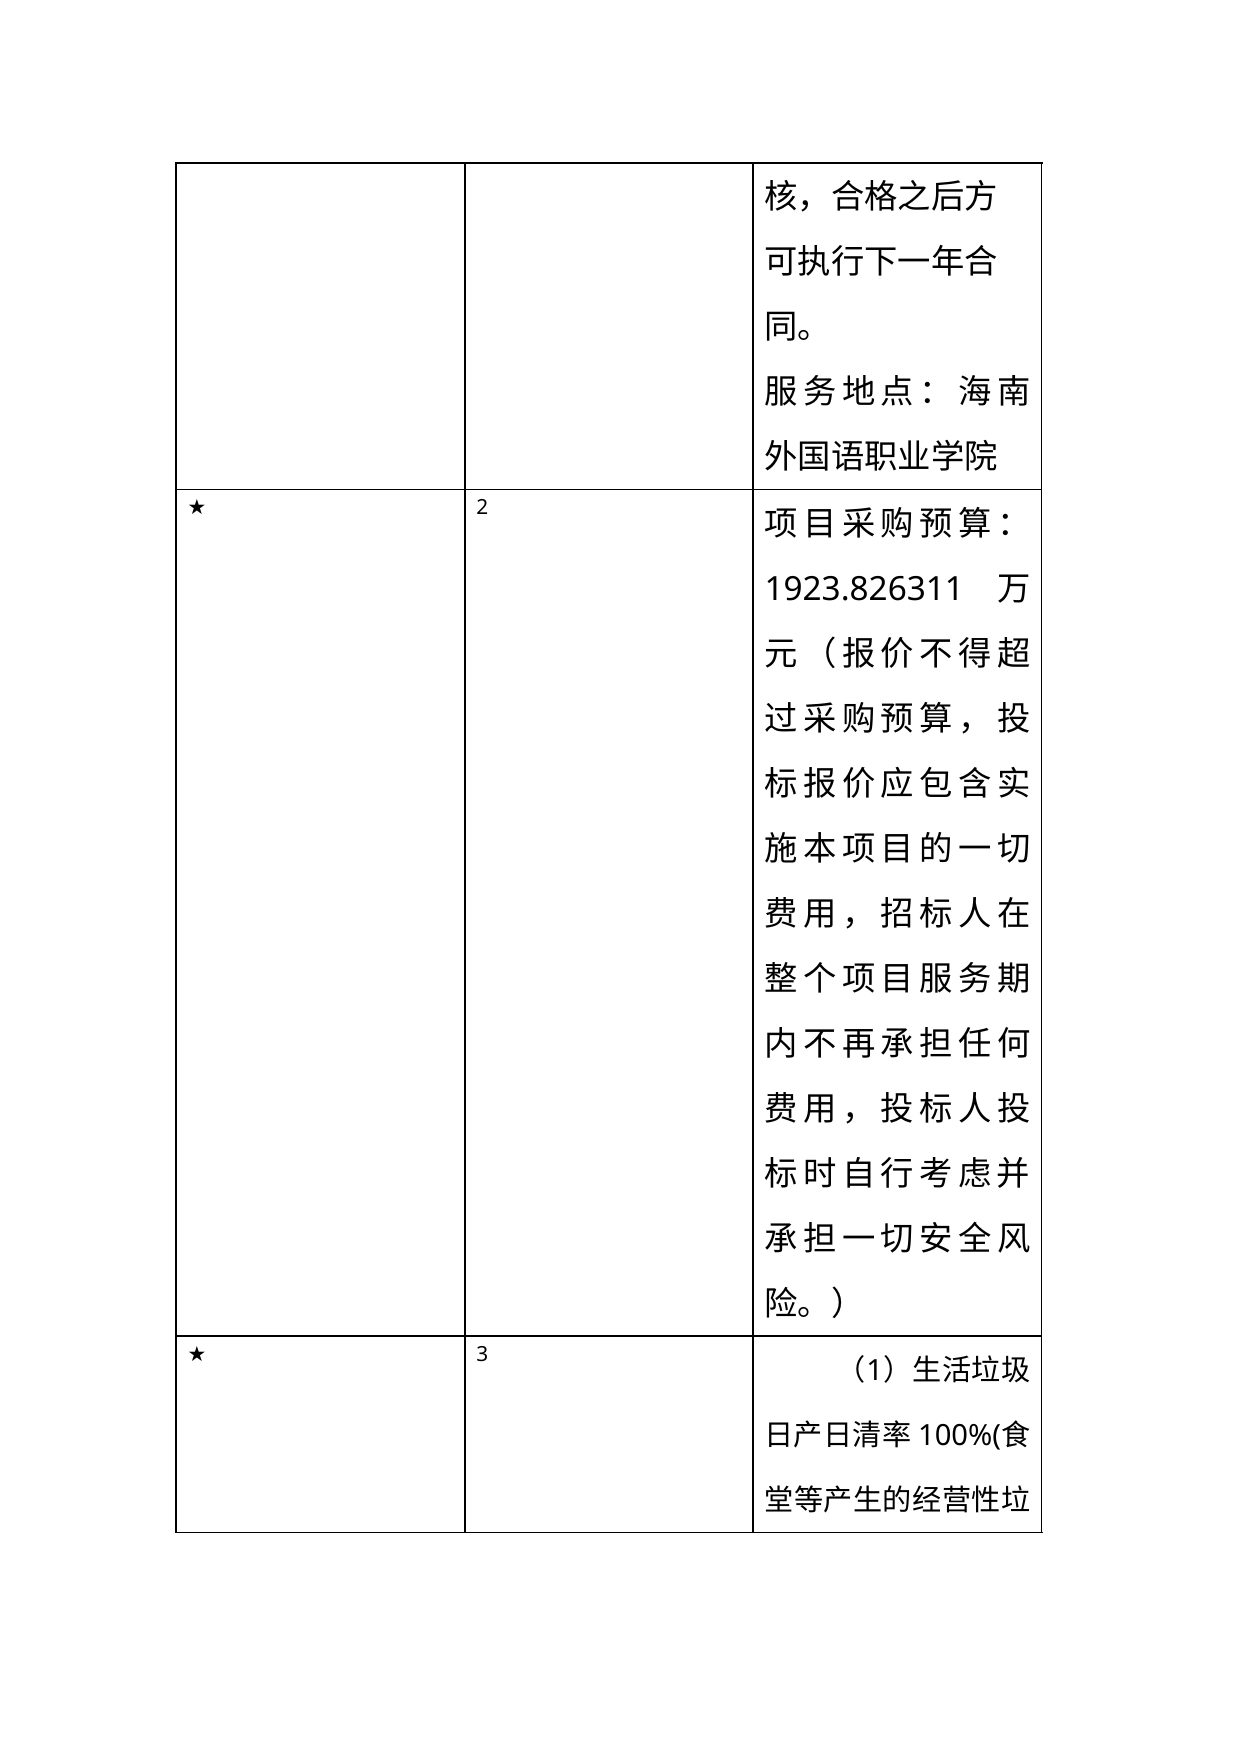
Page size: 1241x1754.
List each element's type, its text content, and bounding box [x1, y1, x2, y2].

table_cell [754, 1337, 1041, 1532]
table_cell 2 [466, 490, 752, 1335]
table_cell ★ [177, 490, 464, 1335]
table_cell ★ [177, 1337, 464, 1532]
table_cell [754, 164, 1041, 488]
table_cell 3 [466, 1337, 752, 1532]
table_cell 1 [466, 164, 752, 488]
table_cell 项目采购预算：1923.826311万元（报价不得超过采购预算，投标报价应包含实施本项目的一切费用，招标人在整个项目服务期内不再承担任何费用，投标人投标时自行考虑并承担一切安全风险。） [754, 490, 1041, 1335]
table_cell ★ [177, 164, 464, 488]
